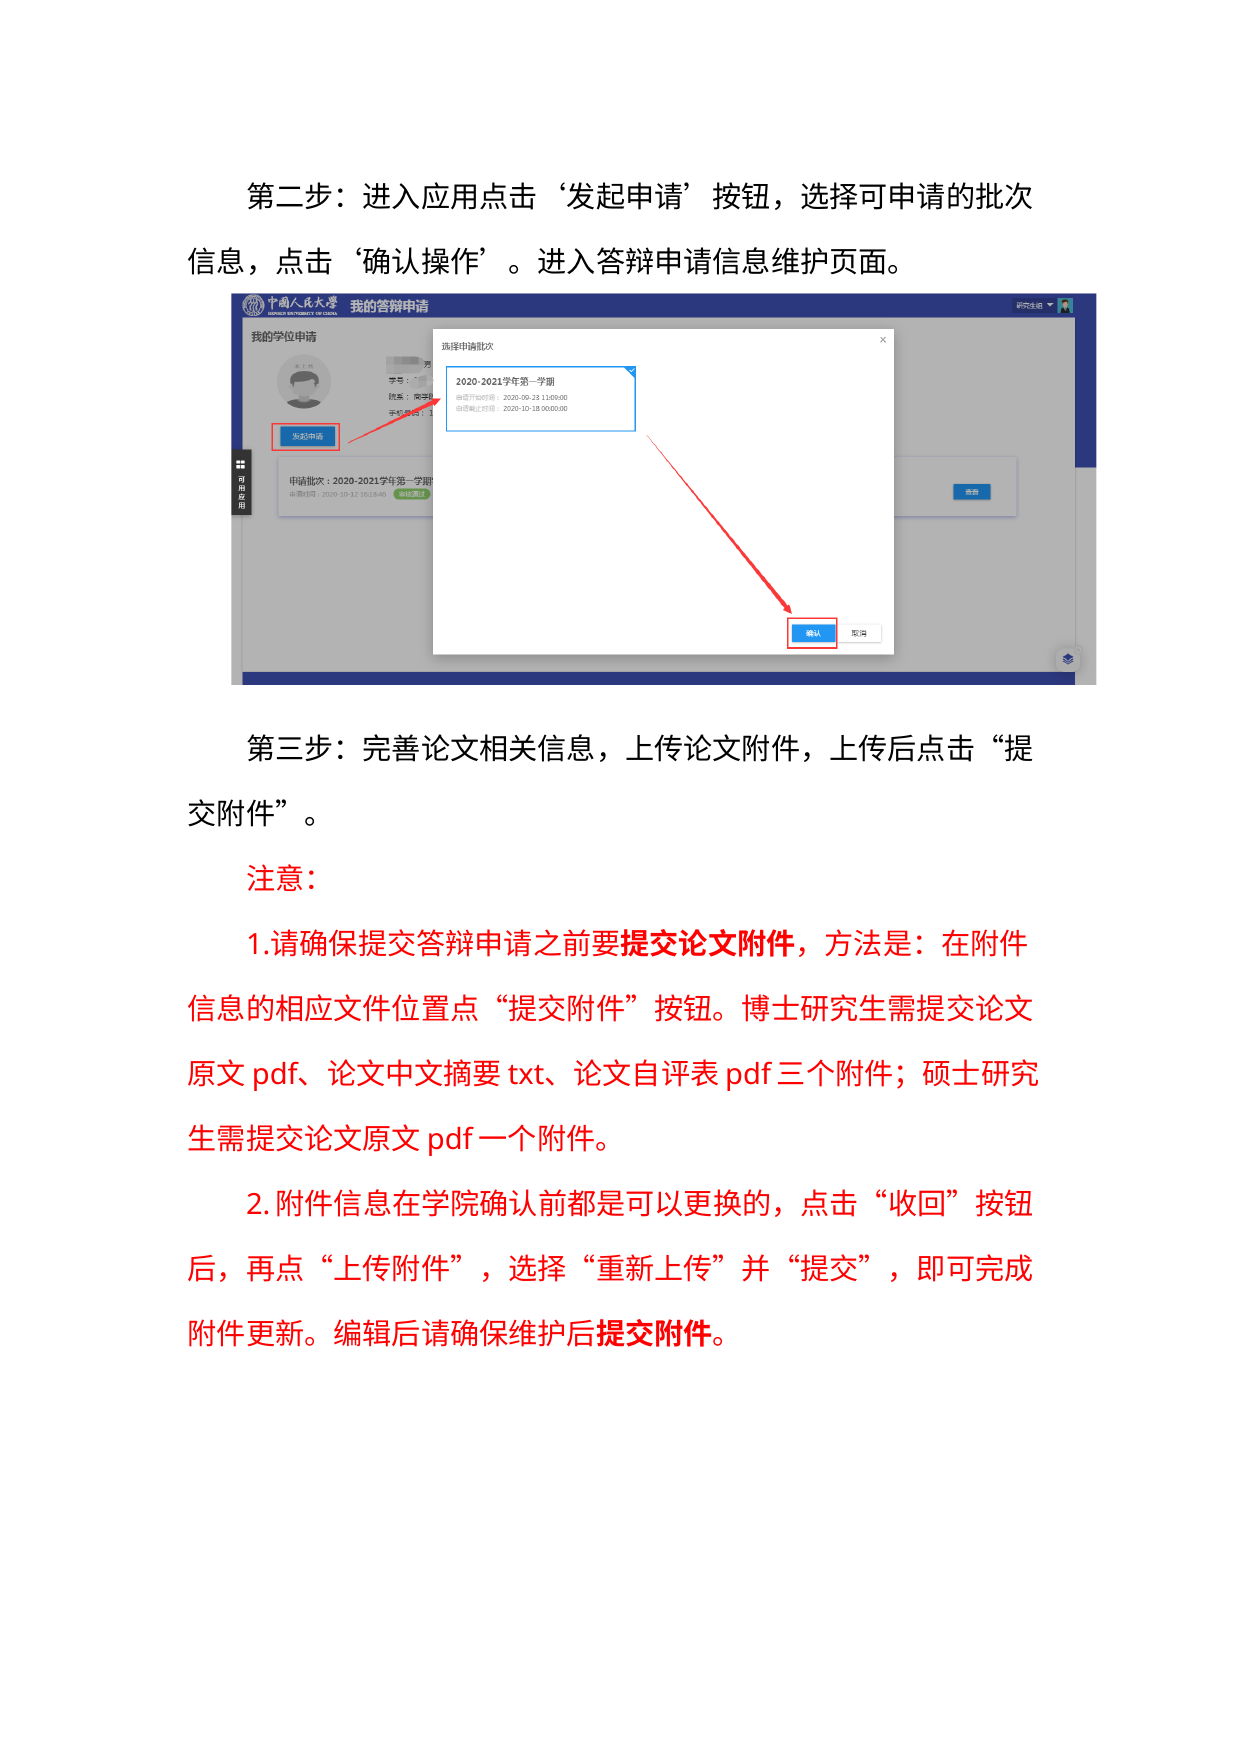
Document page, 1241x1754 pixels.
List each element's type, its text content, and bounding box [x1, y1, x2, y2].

text 第三步：完善论文相关信息，上传论文附件，上传后点击“提交附件”。 [187, 714, 1053, 844]
text 1.请确保提交答辩申请之前要提交论文附件，方法是：在附件信息的相应文件位置点“提交附件”按钮。博士研究生需提交论文原文pdf、论文中文摘要txt、论文自评表pdf三个附件；硕士研究生需提交论文原文pdf一个附件。 [187, 909, 1053, 1169]
picture [231, 292, 1097, 685]
text 注意： [187, 844, 1053, 909]
text 2. 附件信息在学院确认前都是可以更换的，点击“收回”按钮后，再点“上传附件”，选择“重新上传”并“提交”，即可完成附件更新。编辑后请确保维护后提交附件。 [187, 1169, 1053, 1364]
text 第二步：进入应用点击‘发起申请’按钮，选择可申请的批次信息，点击‘确认操作’。进入答辩申请信息维护页面。 [187, 162, 1053, 292]
